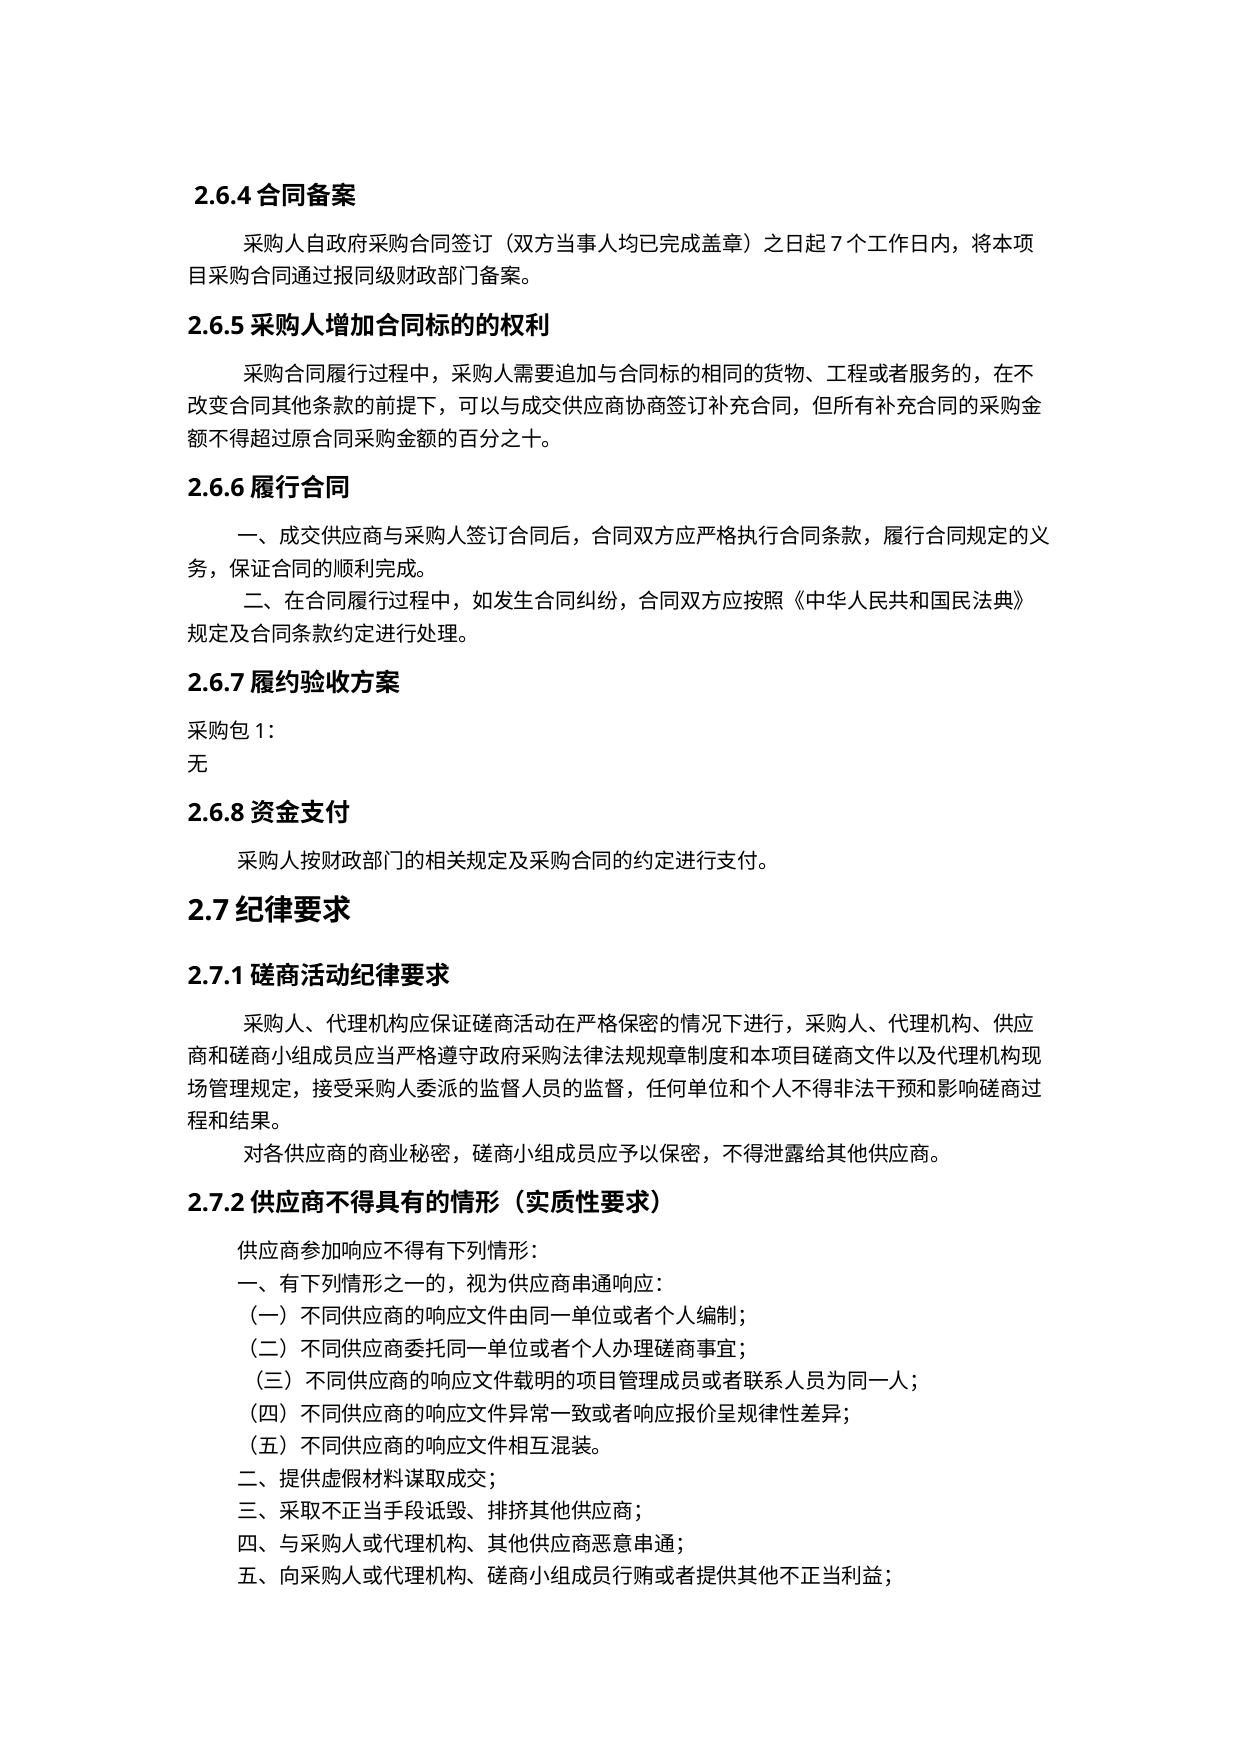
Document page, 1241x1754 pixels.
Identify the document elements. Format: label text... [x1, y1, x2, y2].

text 供应商参加响应不得有下列情形： [187, 1234, 1053, 1267]
text 五、向采购人或代理机构、磋商小组成员行贿或者提供其他不正当利益； [187, 1559, 1053, 1592]
text 采购包1： [187, 714, 1053, 747]
text 二、提供虚假材料谋取成交； [187, 1462, 1053, 1494]
text （二）不同供应商委托同一单位或者个人办理磋商事宜； [187, 1332, 1053, 1364]
text 无 [187, 747, 1053, 779]
text 三、采取不正当手段诋毁、排挤其他供应商； [187, 1494, 1053, 1527]
text （五）不同供应商的响应文件相互混装。 [187, 1429, 1053, 1462]
text 一、有下列情形之一的，视为供应商串通响应： [187, 1267, 1053, 1299]
text 2.6.5采购人增加合同标的的权利 [187, 292, 1053, 357]
text 2.7.2供应商不得具有的情形（实质性要求） [187, 1169, 1053, 1234]
text （四）不同供应商的响应文件异常一致或者响应报价呈规律性差异； [187, 1397, 1053, 1429]
text 2.6.7履约验收方案 [187, 649, 1053, 714]
text （一）不同供应商的响应文件由同一单位或者个人编制； [187, 1299, 1053, 1332]
text 2.6.8资金支付 [187, 779, 1053, 844]
text 二、在合同履行过程中，如发生合同纠纷，合同双方应按照《中华人民共和国民法典》规定及合同条款约定进行处理。 [187, 584, 1053, 649]
text （三）不同供应商的响应文件载明的项目管理成员或者联系人员为同一人； [187, 1364, 1053, 1397]
text 2.7.1磋商活动纪律要求 [187, 942, 1053, 1007]
text 采购合同履行过程中，采购人需要追加与合同标的相同的货物、工程或者服务的，在不改变合同其他条款的前提下，可以与成交供应商协商签订补充合同，但所有补充合同的采购金额不得超过原合同采购金额的百分之十。 [187, 357, 1053, 454]
text 采购人、代理机构应保证磋商活动在严格保密的情况下进行，采购人、代理机构、供应商和磋商小组成员应当严格遵守政府采购法律法规规章制度和本项目磋商文件以及代理机构现场管理规定，接受采购人委派的监督人员的监督，任何单位和个人不得非法干预和影响磋商过程和结果。 [187, 1007, 1053, 1137]
text 2.6.4合同备案 [187, 162, 1053, 227]
text 一、成交供应商与采购人签订合同后，合同双方应严格执行合同条款，履行合同规定的义务，保证合同的顺利完成。 [187, 519, 1053, 584]
text 采购人自政府采购合同签订（双方当事人均已完成盖章）之日起7个工作日内，将本项目采购合同通过报同级财政部门备案。 [187, 227, 1053, 292]
text 对各供应商的商业秘密，磋商小组成员应予以保密，不得泄露给其他供应商。 [187, 1137, 1053, 1169]
text 四、与采购人或代理机构、其他供应商恶意串通； [187, 1527, 1053, 1559]
text 2.7纪律要求 [187, 877, 1053, 942]
text 2.6.6履行合同 [187, 454, 1053, 519]
text 采购人按财政部门的相关规定及采购合同的约定进行支付。 [187, 844, 1053, 877]
